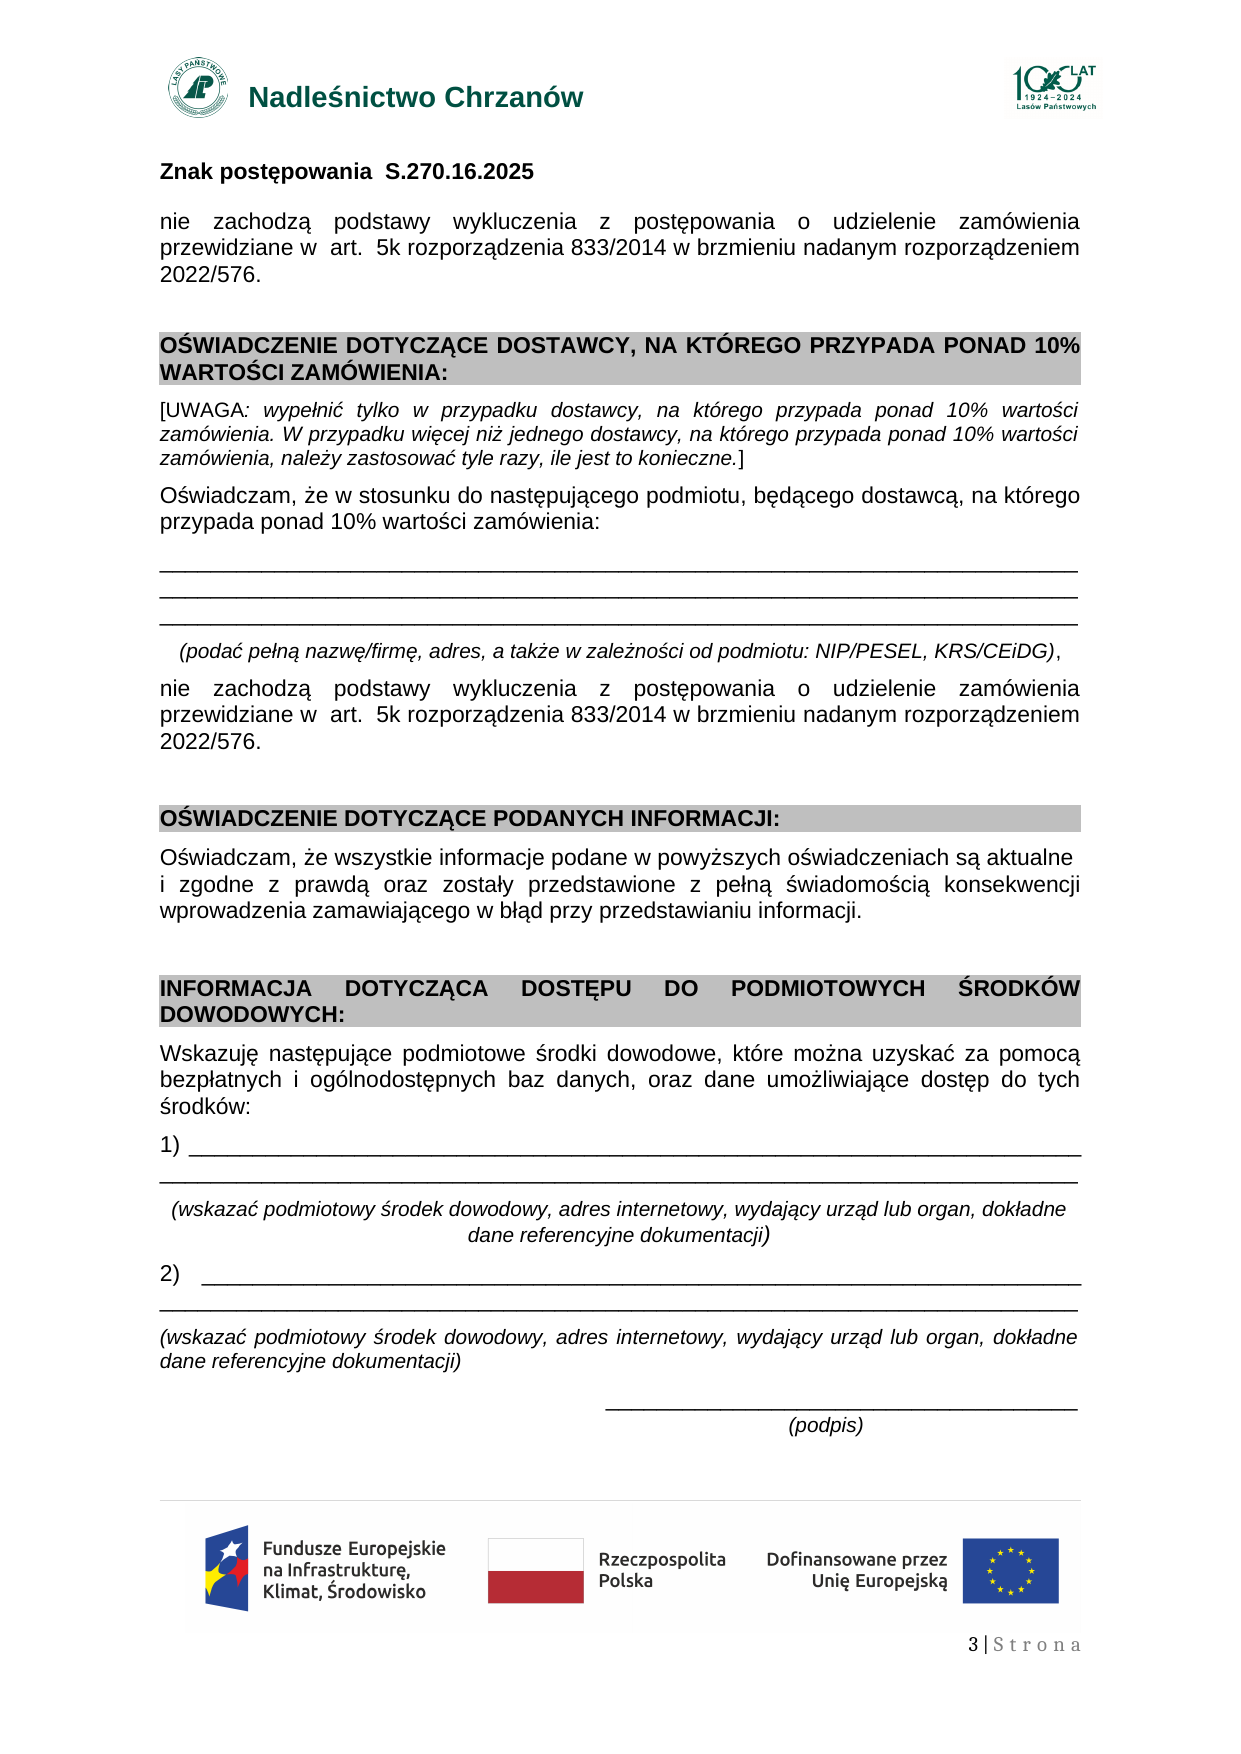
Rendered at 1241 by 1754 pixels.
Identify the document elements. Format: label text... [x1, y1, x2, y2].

picture [1004, 57, 1104, 119]
text (podać pełną nazwę/firmę, adres, a także w zależności od podmiotu: NIP/PESEL, KRS/CEiDG), [159, 638, 1081, 662]
text _____________________________________ (podpis) [573, 1385, 1081, 1437]
text OŚWIADCZENIE DOTYCZĄCE DOSTAWCY, NA KTÓREGO PRZYPADA PONAD 10% WARTOŚCI ZAMÓWIENIA: [159, 332, 1081, 385]
text Oświadczam, że w stosunku do następującego podmiotu, będącego dostawcą, na którego przypada ponad 10% wartości zamówienia: [159, 482, 1081, 534]
text ________________________________________________________________________________________________________________________________________________________________________________________________________________________ [159, 547, 1081, 626]
text [UWAGA: wypełnić tylko w przypadku dostawcy, na którego przypada ponad 10% wartości zamówienia. W przypadku więcej niż jednego dostawcy, na którego przypada ponad 10% wartości zamówienia, należy zastosować tyle razy, ile jest to konieczne.] [159, 397, 1081, 469]
text OŚWIADCZENIE DOTYCZĄCE PODANYCH INFORMACJI: [159, 805, 1081, 832]
text Oświadczam, że wszystkie informacje podane w powyższych oświadczeniach są aktualne i zgodne z prawdą oraz zostały przedstawione z pełną świadomością konsekwencji wprowadzenia zamawiającego w błąd przy przedstawianiu informacji. [159, 844, 1081, 923]
text nie zachodzą podstawy wykluczenia z postępowania o udzielenie zamówienia przewidziane w art. 5k rozporządzenia 833/2014 w brzmieniu nadanym rozporządzeniem 2022/576. [159, 208, 1081, 287]
text (wskazać podmiotowy środek dowodowy, adres internetowy, wydający urząd lub organ, dokładne dane referencyjne dokumentacji) [159, 1325, 1081, 1373]
text (wskazać podmiotowy środek dowodowy, adres internetowy, wydający urząd lub organ, dokładne dane referencyjne dokumentacji) [159, 1197, 1081, 1247]
text 2) _____________________________________________________________________ ________________________________________________________________________ [159, 1259, 1081, 1312]
text INFORMACJA DOTYCZĄCA DOSTĘPU DO PODMIOTOWYCH ŚRODKÓW DOWODOWYCH: [159, 975, 1081, 1027]
text 1) ______________________________________________________________________ ________________________________________________________________________ [159, 1131, 1081, 1184]
text nie zachodzą podstawy wykluczenia z postępowania o udzielenie zamówienia przewidziane w art. 5k rozporządzenia 833/2014 w brzmieniu nadanym rozporządzeniem 2022/576. [159, 675, 1081, 754]
picture [184, 1503, 1081, 1633]
text Wskazuję następujące podmiotowe środki dowodowe, które można uzyskać za pomocą bezpłatnych i ogólnodostępnych baz danych, oraz dane umożliwiające dostęp do tych środków: [159, 1040, 1081, 1119]
